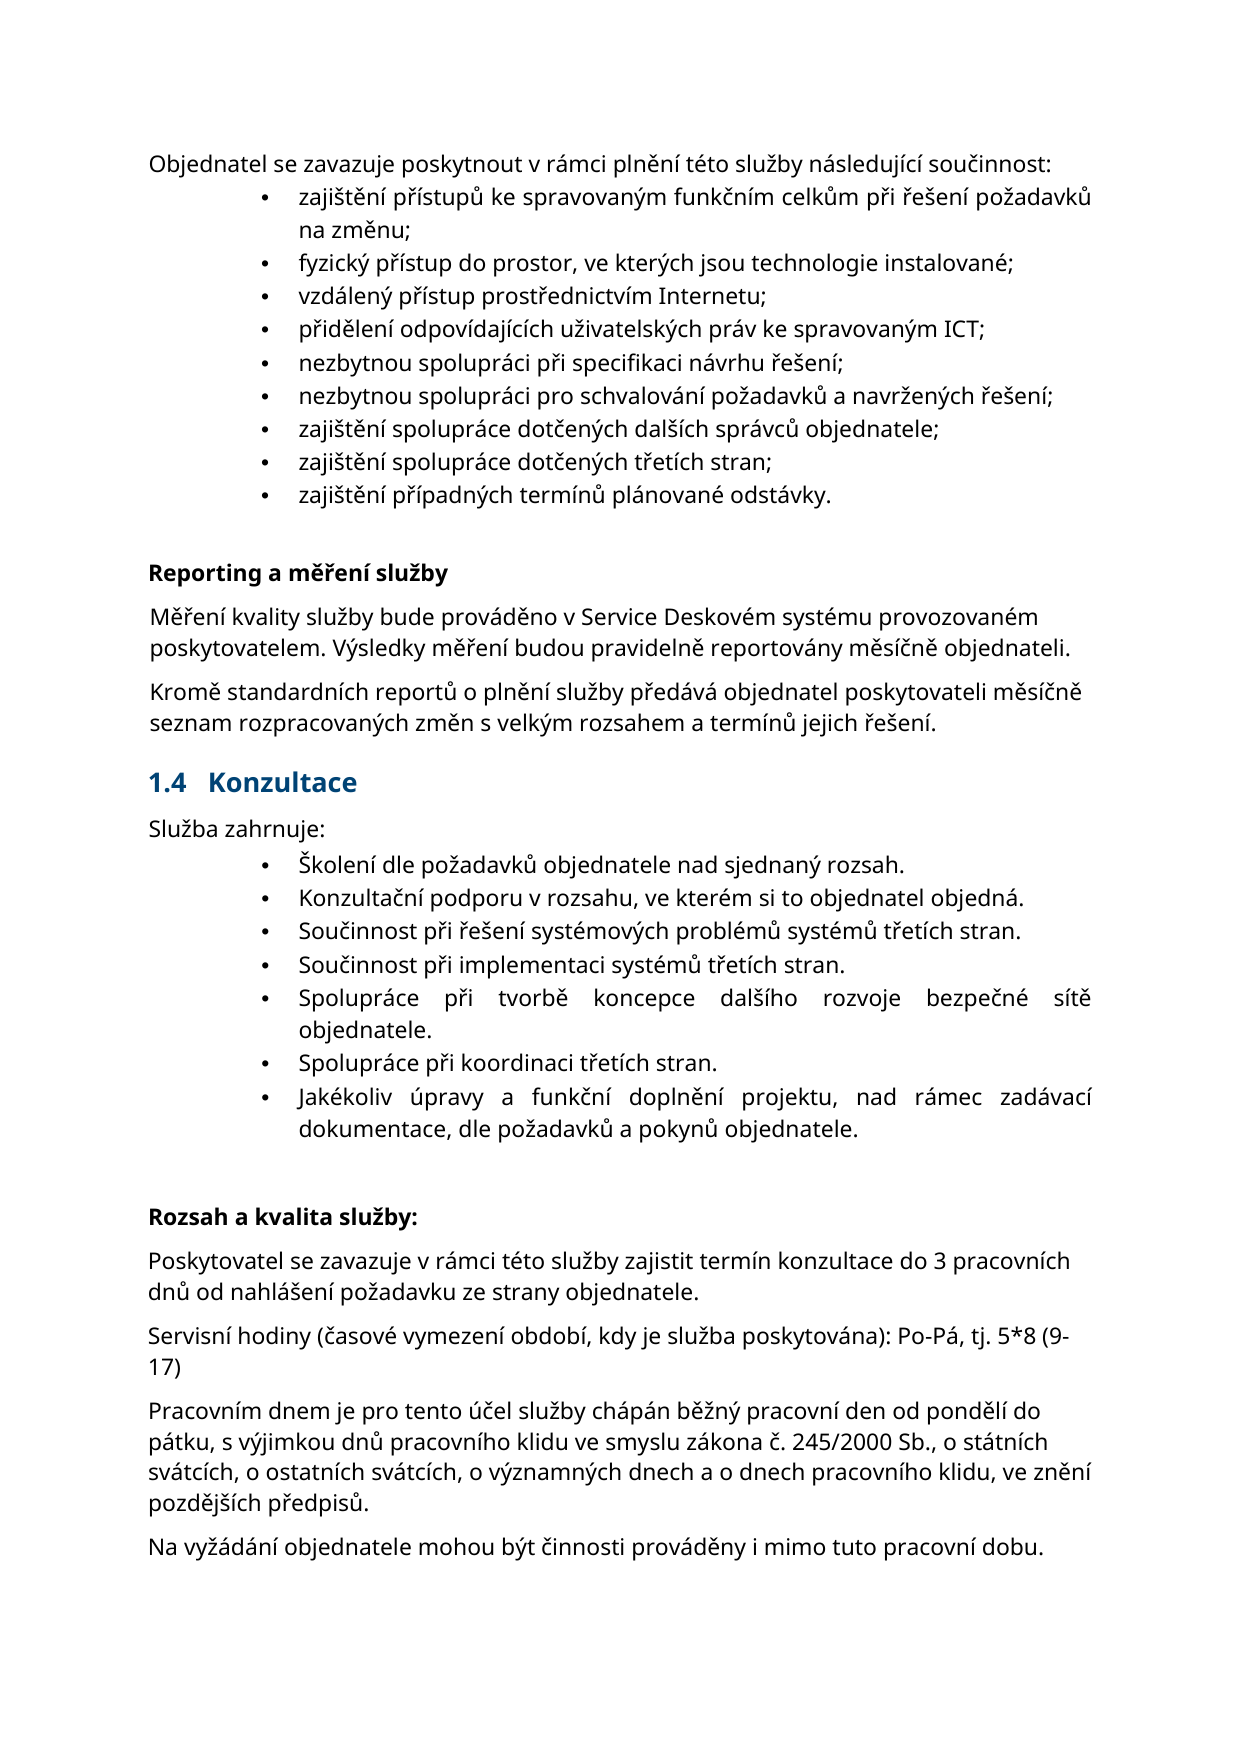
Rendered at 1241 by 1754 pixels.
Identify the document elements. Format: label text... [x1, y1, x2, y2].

list fyzický přístup do prostor, ve kterých jsou technologie instalované; [261, 247, 1093, 278]
list vzdálený přístup prostřednictvím Internetu; [261, 280, 1093, 311]
text Rozsah a kvalita služby: [148, 1201, 1093, 1232]
text Služba zahrnuje: [148, 813, 1093, 844]
subtitle Konzultace [148, 763, 1093, 800]
list Školení dle požadavků objednatele nad sjednaný rozsah. [261, 849, 1093, 880]
text Servisní hodiny (časové vymezení období, kdy je služba poskytována): Po-Pá, tj. 5*8 (9-17) [148, 1320, 1093, 1382]
list nezbytnou spolupráci pro schvalování požadavků a navržených řešení; [261, 380, 1093, 411]
list Součinnost při implementaci systémů třetích stran. [261, 948, 1093, 980]
list zajištění spolupráce dotčených dalších správců objednatele; [261, 413, 1093, 444]
list Jakékoliv úpravy a funkční doplnění projektu, nad rámec zadávací dokumentace, dle požadavků a pokynů objednatele. [261, 1080, 1093, 1144]
list Spolupráce při koordinaci třetích stran. [261, 1047, 1093, 1078]
list nezbytnou spolupráci při specifikaci návrhu řešení; [261, 346, 1093, 378]
list přidělení odpovídajících uživatelských práv ke spravovaným ICT; [261, 313, 1093, 344]
text Kromě standardních reportů o plnění služby předává objednatel poskytovateli měsíčně seznam rozpracovaných změn s velkým rozsahem a termínů jejich řešení. [149, 676, 1093, 738]
list Součinnost při řešení systémových problémů systémů třetích stran. [261, 915, 1093, 947]
text Poskytovatel se zavazuje v rámci této služby zajistit termín konzultace do 3 pracovních dnů od nahlášení požadavku ze strany objednatele. [148, 1245, 1093, 1307]
text Pracovním dnem je pro tento účel služby chápán běžný pracovní den od pondělí do pátku, s výjimkou dnů pracovního klidu ve smyslu zákona č. 245/2000 Sb., o státních svátcích, o ostatních svátcích, o významných dnech a o dnech pracovního klidu, ve znění pozdějších předpisů. [148, 1395, 1093, 1518]
list Spolupráce při tvorbě koncepce dalšího rozvoje bezpečné sítě objednatele. [261, 982, 1093, 1045]
text Na vyžádání objednatele mohou být činnosti prováděny i mimo tuto pracovní dobu. [148, 1531, 1093, 1562]
list zajištění přístupů ke spravovaným funkčním celkům při řešení požadavků na změnu; [261, 181, 1093, 245]
list Konzultační podporu v rozsahu, ve kterém si to objednatel objedná. [261, 882, 1093, 913]
text Reporting a měření služby [148, 557, 1093, 588]
text Objednatel se zavazuje poskytnout v rámci plnění této služby následující součinnost: [148, 148, 1093, 179]
list zajištění případných termínů plánované odstávky. [261, 479, 1093, 511]
list zajištění spolupráce dotčených třetích stran; [261, 446, 1093, 477]
text Měření kvality služby bude prováděno v Service Deskovém systému provozovaném poskytovatelem. Výsledky měření budou pravidelně reportovány měsíčně objednateli. [149, 601, 1093, 663]
